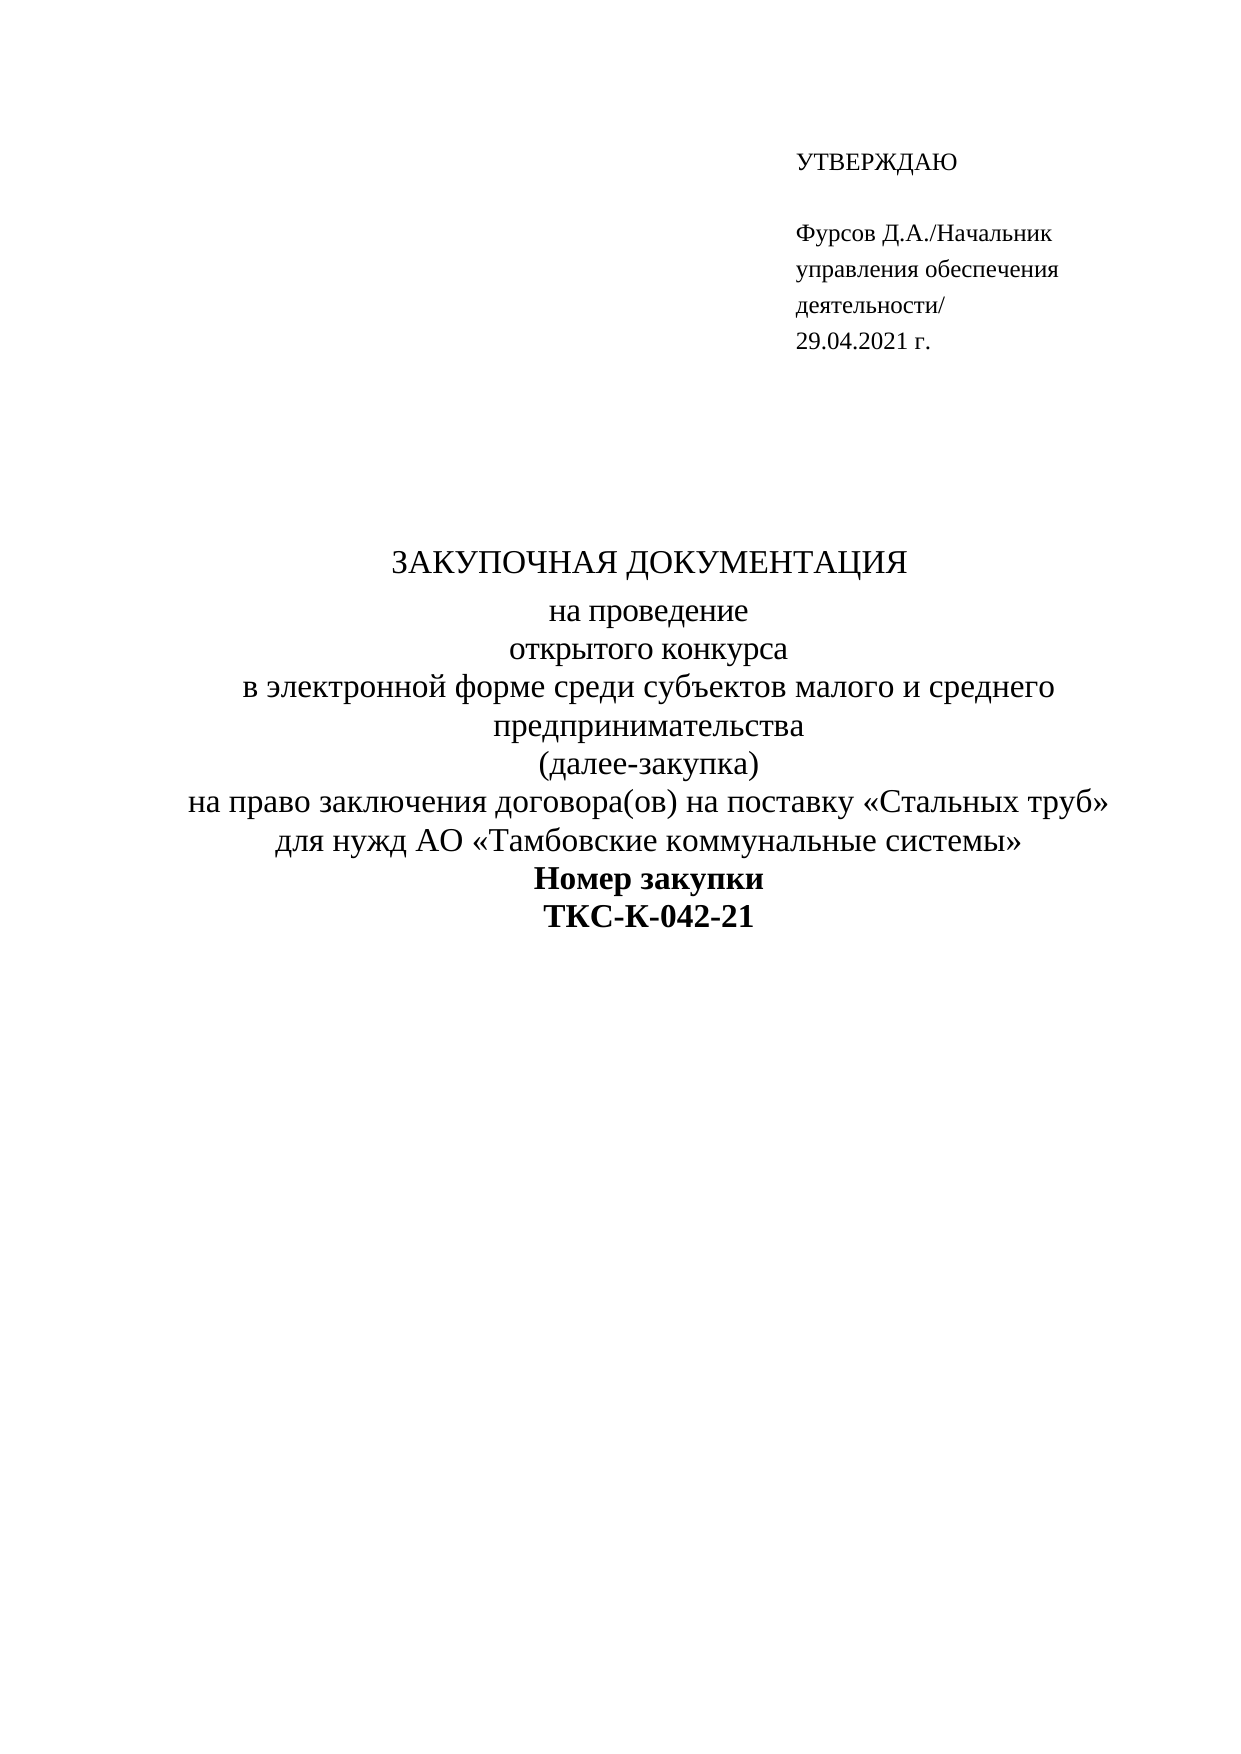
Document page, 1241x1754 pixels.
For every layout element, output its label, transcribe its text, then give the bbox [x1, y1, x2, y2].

text 29.04.2021 г. [796, 326, 1168, 355]
text УТВЕРЖДАЮ [796, 147, 1168, 175]
text (далее-закупка) [131, 743, 1166, 782]
text Номер закупки [131, 858, 1166, 897]
text в электронной форме среди субъектов малого и среднего предпринимательства [131, 667, 1166, 743]
text ТКС-К-042-21 [131, 897, 1166, 935]
text на проведение [131, 590, 1166, 628]
text Фурсов Д.А./Начальник управления обеспечения деятельности/ [796, 218, 1168, 319]
text для нужд АО «Тамбовские коммунальные системы» [131, 820, 1166, 858]
text открытого конкурса [131, 628, 1166, 667]
text ЗАКУПОЧНАЯ ДОКУМЕНТАЦИЯ [131, 542, 1168, 580]
text на право заключения договора(ов) на поставку «Стальных труб» [131, 782, 1166, 820]
